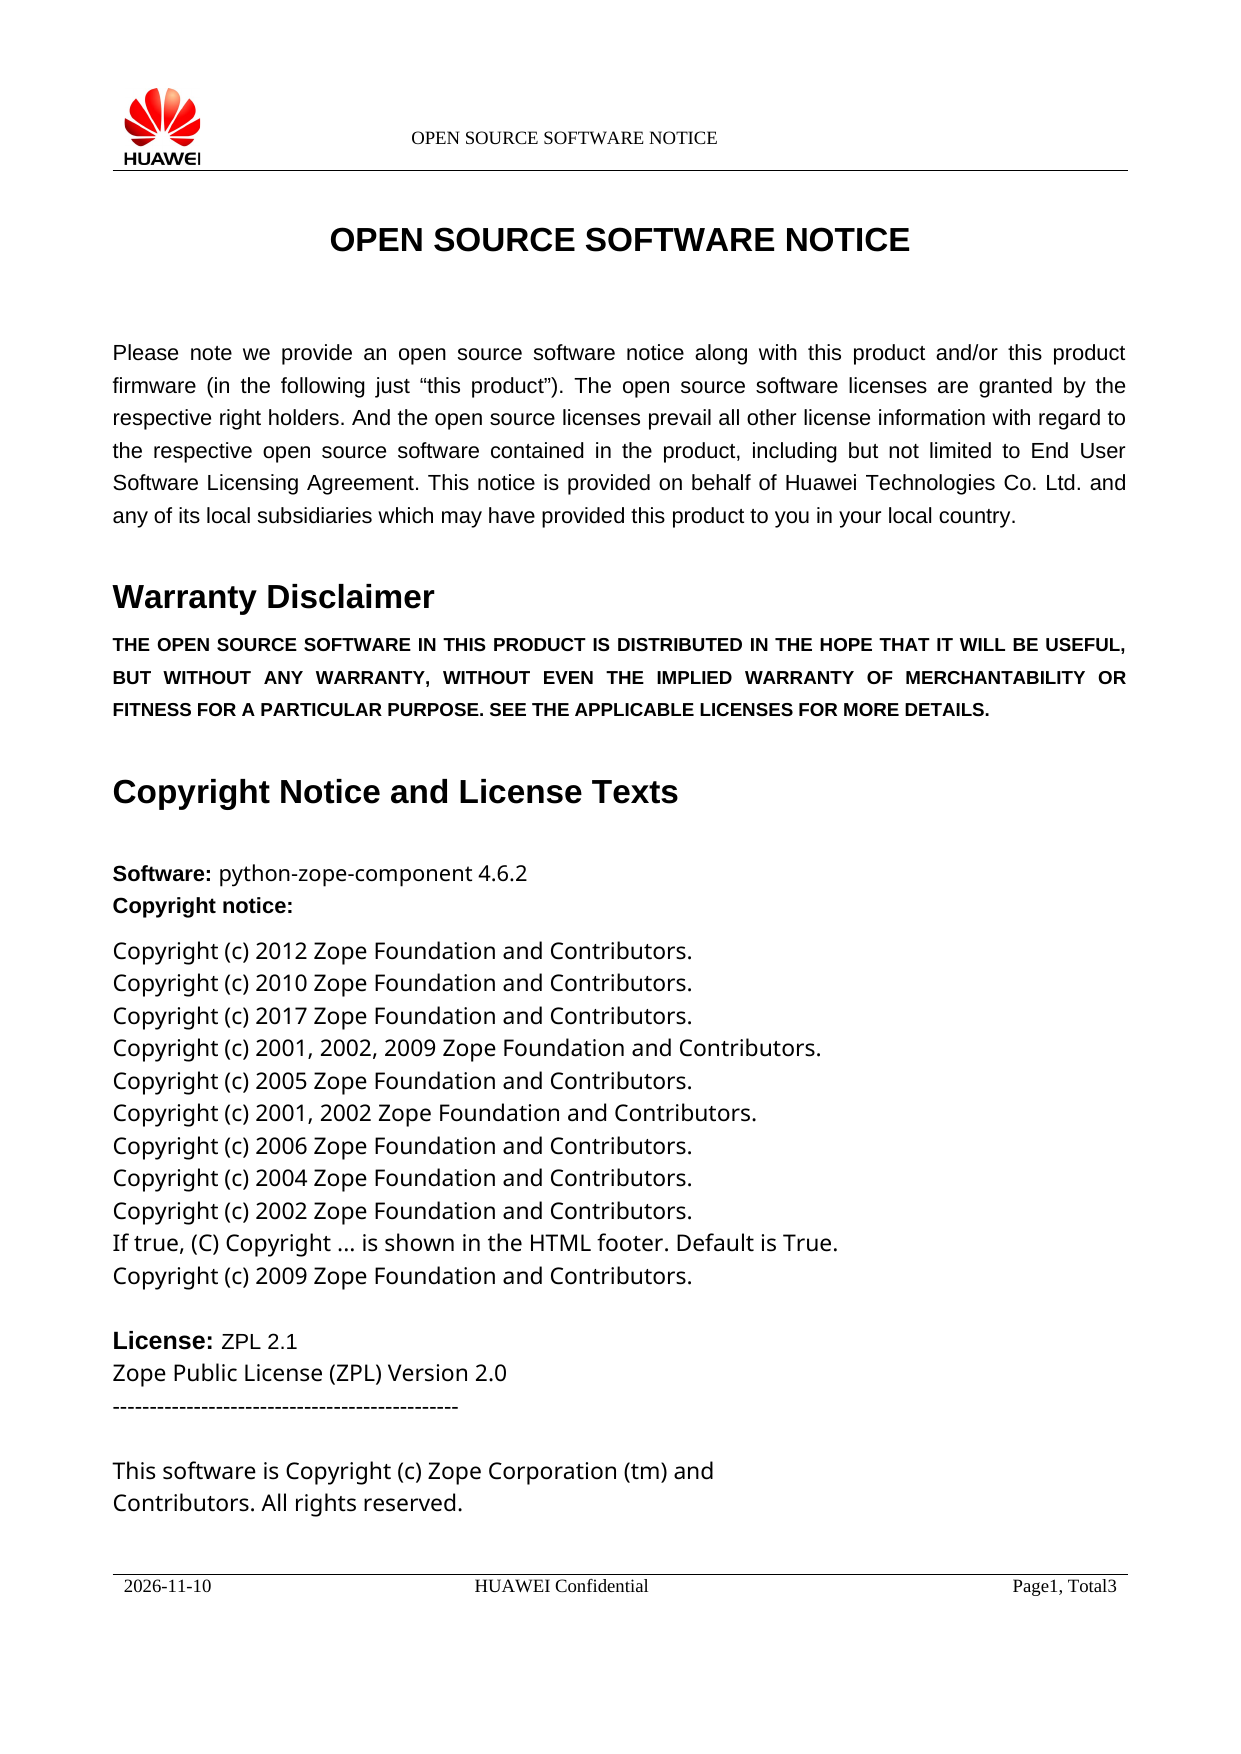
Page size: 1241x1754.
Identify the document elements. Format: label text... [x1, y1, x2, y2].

picture [124, 88, 201, 165]
text Contributors. All rights reserved. [112, 1486, 1128, 1519]
text ----------------------------------------------- [112, 1389, 1128, 1421]
text The open source software in this product is distributed in the hope that it will be useful, but WITHOUT ANY WARRANTY, without even the implied warranty of MERCHANTABILITY or FITNESS FOR A PARTICULAR PURPOSE. See the applicable licenses for more details. [112, 629, 1128, 726]
text Copyright notice: [112, 889, 1128, 921]
text Please note we provide an open source software notice along with this product and/or this product firmware (in the following just “this product”). The open source software licenses are granted by the respective right holders. And the open source licenses prevail all other license information with regard to the respective open source software contained in the product, including but not limited to End User Software Licensing Agreement. This notice is provided on behalf of Huawei Technologies Co. Ltd. and any of its local subsidiaries which may have provided this product to you in your local country. [112, 336, 1128, 531]
text Zope Public License (ZPL) Version 2.0 [112, 1356, 1128, 1389]
text Warranty Disclaimer [112, 564, 1128, 629]
text Copyright (c) 2012 Zope Foundation and Contributors. Copyright (c) 2010 Zope Foundation and Contributors. Copyright (c) 2017 Zope Foundation and Contributors. Copyright (c) 2001, 2002, 2009 Zope Foundation and Contributors. Copyright (c) 2005 Zope Foundation and Contributors. Copyright (c) 2001, 2002 Zope Foundation and Contributors. Copyright (c) 2006 Zope Foundation and Contributors. Copyright (c) 2004 Zope Foundation and Contributors. Copyright (c) 2002 Zope Foundation and Contributors. If true, (C) Copyright ... is shown in the HTML footer. Default is True. Copyright (c) 2009 Zope Foundation and Contributors. [112, 934, 1128, 1324]
text OPEN SOURCE SOFTWARE NOTICE [112, 206, 1128, 271]
text Copyright Notice and License Texts [112, 759, 1128, 824]
title Software: python-zope-component 4.6.2 [112, 856, 1128, 889]
text This software is Copyright (c) Zope Corporation (tm) and [112, 1454, 1128, 1486]
text License: ZPL 2.1 [112, 1324, 1128, 1356]
